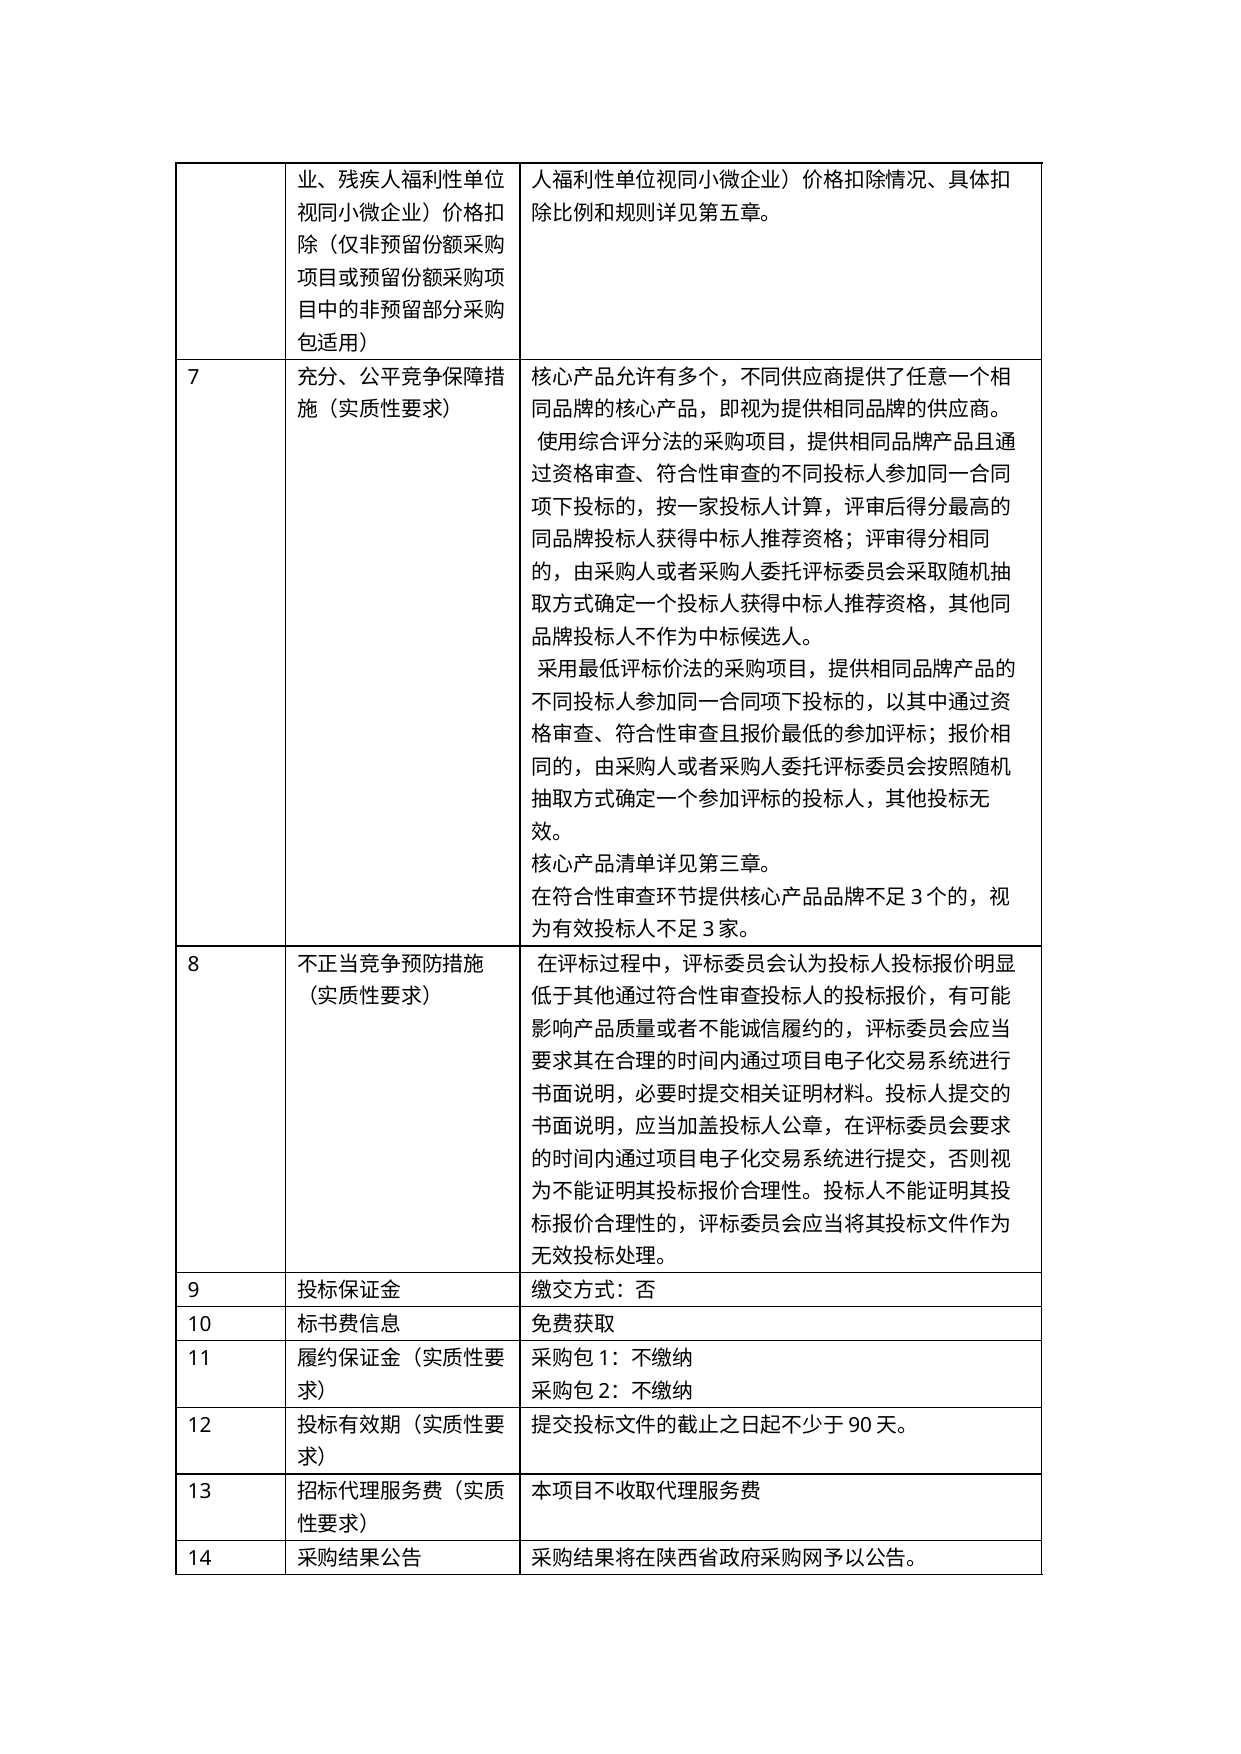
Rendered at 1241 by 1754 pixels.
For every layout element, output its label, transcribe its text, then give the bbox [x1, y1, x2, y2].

table_cell 免费获取 [521, 1307, 1041, 1340]
table_cell 在评标过程中，评标委员会认为投标人投标报价明显低于其他通过符合性审查投标人的投标报价，有可能影响产品质量或者不能诚信履约的，评标委员会应当要求其在合理的时间内通过项目电子化交易系统进行书面说明，必要时提交相关证明材料。投标人提交的书面说明，应当加盖投标人公章，在评标委员会要求的时间内通过项目电子化交易系统进行提交，否则视为不能证明其投标报价合理性。投标人不能证明其投标报价合理性的，评标委员会应当将其投标文件作为无效投标处理。 [521, 947, 1041, 1272]
table_cell 提交投标文件的截止之日起不少于90天。 [521, 1408, 1041, 1473]
table_cell 14 [177, 1541, 285, 1573]
table_cell 10 [177, 1307, 285, 1340]
table_cell 9 [177, 1273, 285, 1306]
table_cell 采购包1：不缴纳 采购包2：不缴纳 [521, 1341, 1041, 1406]
table_cell 核心产品允许有多个，不同供应商提供了任意一个相同品牌的核心产品，即视为提供相同品牌的供应商。 使用综合评分法的采购项目，提供相同品牌产品且通过资格审查、符合性审查的不同投标人参加同一合同项下投标的，按一家投标人计算，评审后得分最高的同品牌投标人获得中标人推荐资格；评审得分相同的，由采购人或者采购人委托评标委员会采取随机抽取方式确定一个投标人获得中标人推荐资格，其他同品牌投标人不作为中标候选人。 采用最低评标价法的采购项目，提供相同品牌产品的不同投标人参加同一合同项下投标的，以其中通过资格审查、符合性审查且报价最低的参加评标；报价相同的，由采购人或者采购人委托评标委员会按照随机抽取方式确定一个参加评标的投标人，其他投标无效。 核心产品清单详见第三章。 在符合性审查环节提供核心产品品牌不足3个的，视为有效投标人不足3家。 [521, 360, 1041, 945]
table_cell 充分、公平竞争保障措施（实质性要求） [286, 360, 519, 945]
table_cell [521, 164, 1041, 358]
table_cell 7 [177, 360, 285, 945]
table_cell 11 [177, 1341, 285, 1406]
table_cell 标书费信息 [286, 1307, 519, 1340]
table_cell 缴交方式：否 [521, 1273, 1041, 1306]
table_cell 采购结果公告 [286, 1541, 519, 1573]
table_cell 13 [177, 1475, 285, 1539]
table_cell 招标代理服务费（实质性要求） [286, 1475, 519, 1539]
table_cell 本项目不收取代理服务费 [521, 1475, 1041, 1539]
table_cell 6 [177, 164, 285, 358]
table_cell 投标保证金 [286, 1273, 519, 1306]
table_cell 不正当竞争预防措施（实质性要求） [286, 947, 519, 1272]
table_cell 12 [177, 1408, 285, 1473]
table_cell 8 [177, 947, 285, 1272]
table_cell 履约保证金（实质性要求） [286, 1341, 519, 1406]
table_cell 投标有效期（实质性要求） [286, 1408, 519, 1473]
table_cell 采购结果将在陕西省政府采购网予以公告。 [521, 1541, 1041, 1573]
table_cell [286, 164, 519, 358]
